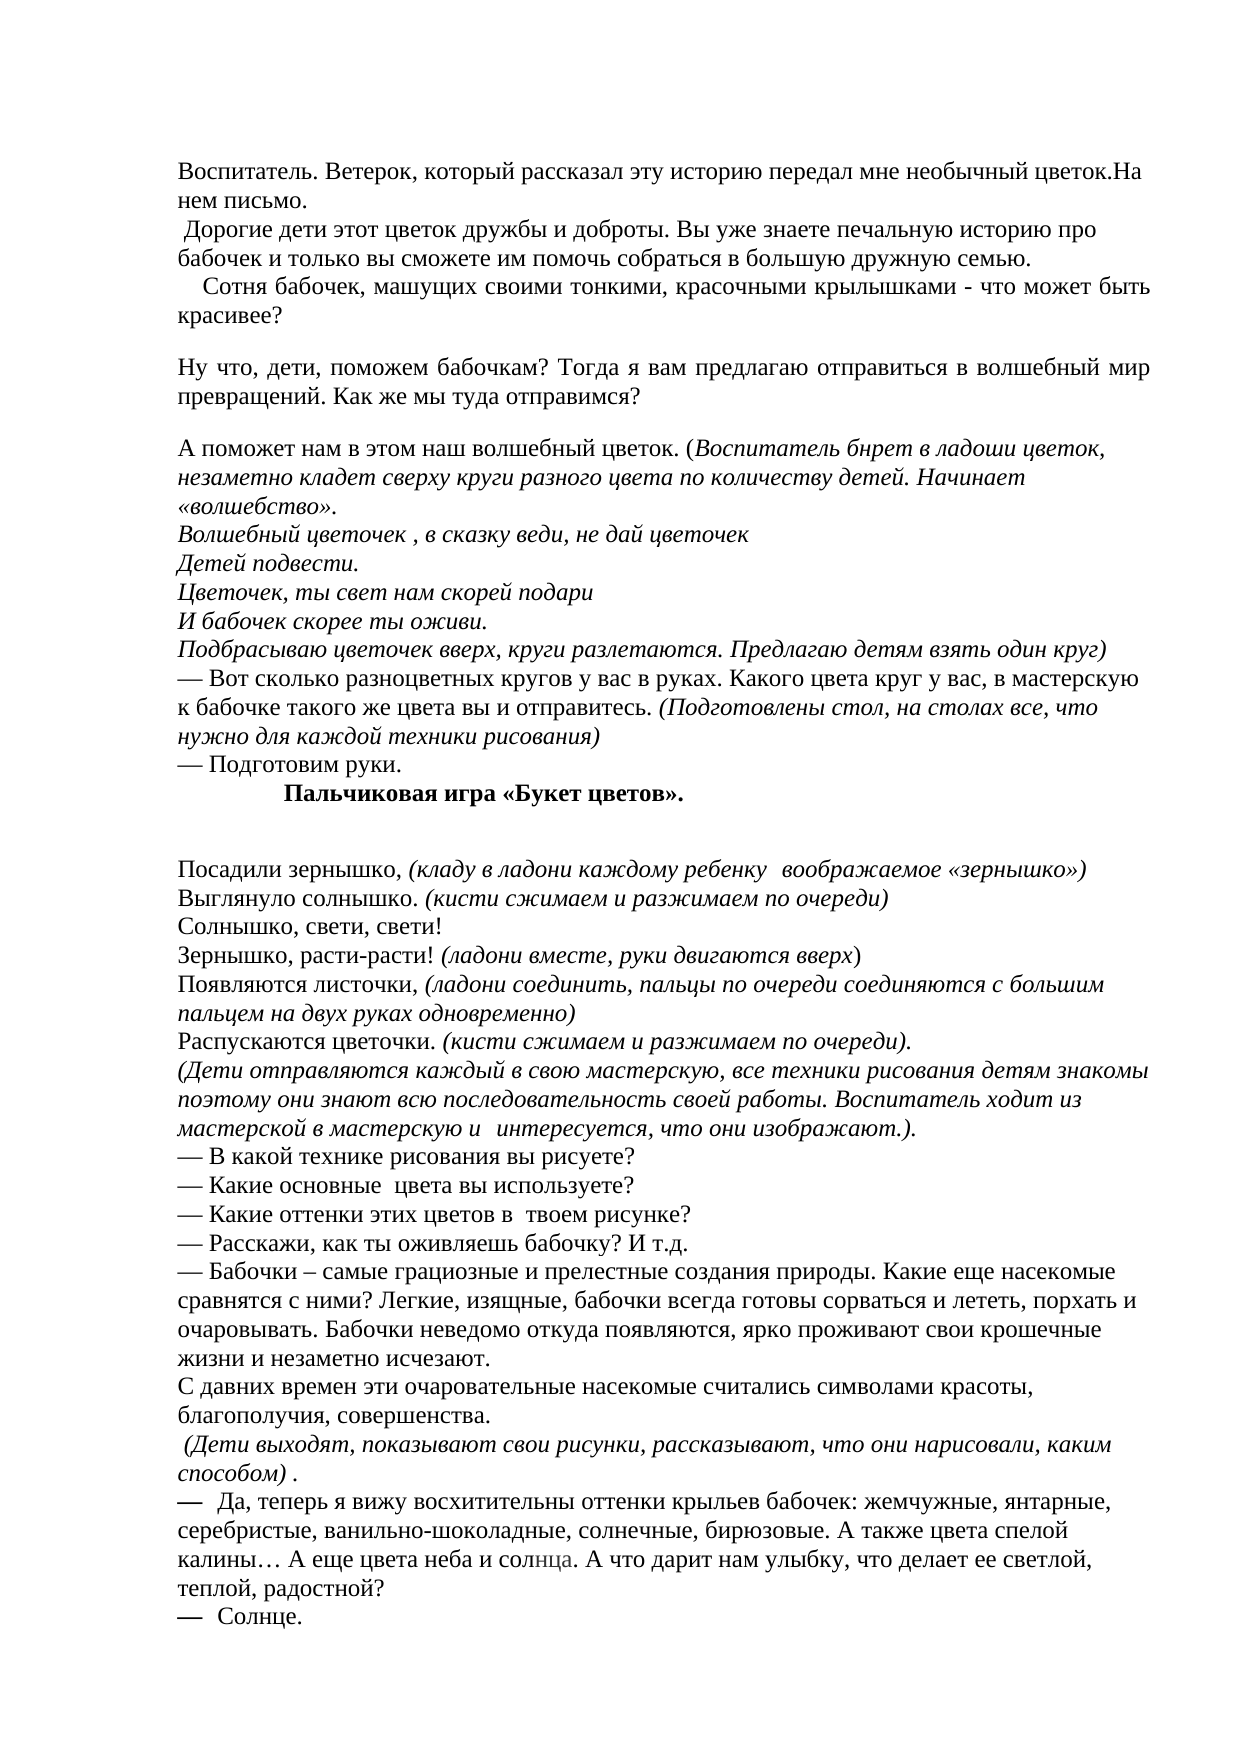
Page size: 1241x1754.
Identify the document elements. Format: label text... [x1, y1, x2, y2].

text — Какие основные цвета вы используете? [177, 1170, 1152, 1199]
text — Какие оттенки этих цветов в твоем рисунке? [177, 1199, 1152, 1228]
text Зернышко, расти-расти! (ладони вместе, руки двигаются вверх) [177, 940, 1152, 969]
text А поможет нам в этом наш волшебный цветок. (Воспитатель бнрет в ладоши цветок, незаметно кладет сверху круги разного цвета по количеству детей. Начинает «волшебство». [177, 433, 1152, 519]
text Ну что, дети, поможем бабочкам? Тогда я вам предлагаю отправиться в волшебный мир превращений. Как же мы туда отправимся? [177, 352, 1152, 410]
text Солнышко, свети, свети! [177, 911, 1152, 940]
text Воспитатель. Ветерок, который рассказал эту историю передал мне необычный цветок.На нем письмо. [177, 156, 1152, 214]
text — В какой технике рисования вы рисуете? [177, 1141, 1152, 1170]
text Выглянуло солнышко. (кисти сжимаем и разжимаем по очереди) [177, 883, 1152, 911]
text Дорогие дети этот цветок дружбы и доброты. Вы уже знаете печальную историю про бабочек и только вы сможете им помочь собраться в большую дружную семью. [177, 214, 1152, 271]
text Распускаются цветочки. (кисти сжимаем и разжимаем по очереди). [177, 1026, 1152, 1055]
text — Подготовим руки. [177, 749, 1152, 778]
text — Да, теперь я вижу восхитительны оттенки крыльев бабочек: жемчужные, янтарные, серебристые, ванильно-шоколадные, солнечные, бирюзовые. А также цвета спелой калины… А еще цвета неба и солнца. А что дарит нам улыбку, что делает ее светлой, теплой, радостной? [177, 1486, 1152, 1601]
text Сотня бабочек, машущих своими тонкими, красочными крылышками - что может быть красивее? [177, 271, 1152, 329]
text И бабочек скорее ты оживи. [177, 606, 1152, 634]
text (Дети отправляются каждый в свою мастерскую, все техники рисования детям знакомы поэтому они знают всю последовательность своей работы. Воспитатель ходит из мастерской в мастерскую и интересуется, что они изображают.). [177, 1055, 1152, 1141]
text — Солнце. [177, 1601, 1152, 1630]
text Появляются листочки, (ладони соединить, пальцы по очереди соединяются с большим пальцем на двух руках одновременно) [177, 969, 1152, 1026]
text Посадили зернышко, (кладу в ладони каждому ребенку воображаемое «зернышко») [177, 854, 1152, 883]
text — Вот сколько разноцветных кругов у вас в руках. Какого цвета круг у вас, в мастерскую к бабочке такого же цвета вы и отправитесь. (Подготовлены стол, на столах все, что нужно для каждой техники рисования) [177, 663, 1152, 749]
text — Бабочки – самые грациозные и прелестные создания природы. Какие еще насекомые сравнятся с ними? Легкие, изящные, бабочки всегда готовы сорваться и лететь, порхать и очаровывать. Бабочки неведомо откуда появляются, ярко проживают свои крошечные жизни и незаметно исчезают. [177, 1256, 1152, 1371]
text — Расскажи, как ты оживляешь бабочку? И т.д. [177, 1228, 1152, 1256]
text Пальчиковая игра «Букет цветов». [177, 778, 1152, 807]
text С давних времен эти очаровательные насекомые считались символами красоты, благополучия, совершенства. [177, 1371, 1152, 1429]
text (Дети выходят, показывают свои рисунки, рассказывают, что они нарисовали, каким способом) . [177, 1429, 1152, 1486]
text Волшебный цветочек , в сказку веди, не дай цветочек [177, 519, 1152, 548]
text Цветочек, ты свет нам скорей подари [177, 577, 1152, 606]
text Подбрасываю цветочек вверх, круги разлетаются. Предлагаю детям взять один круг) [177, 634, 1152, 663]
text Детей подвести. [177, 548, 1152, 577]
